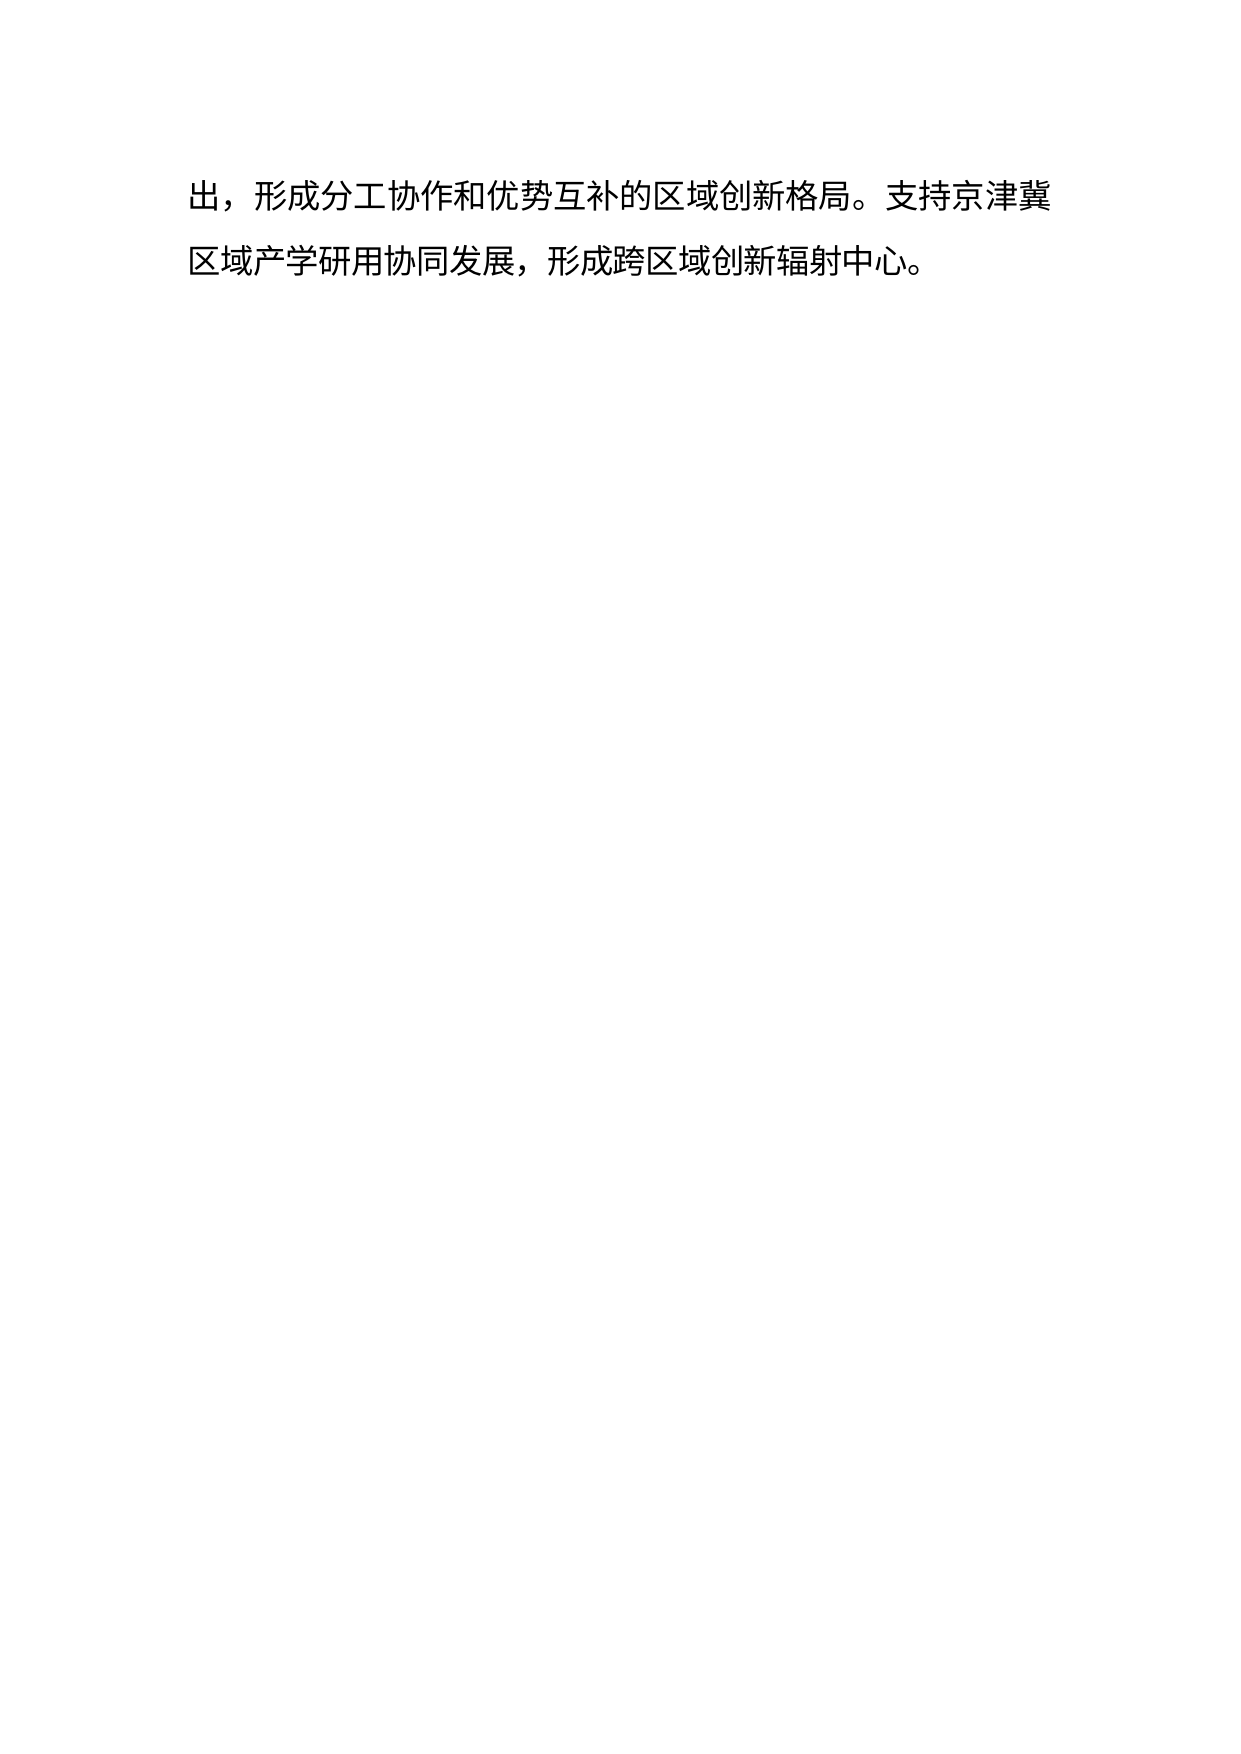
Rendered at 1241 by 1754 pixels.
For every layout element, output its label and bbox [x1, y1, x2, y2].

text [187, 162, 1053, 292]
